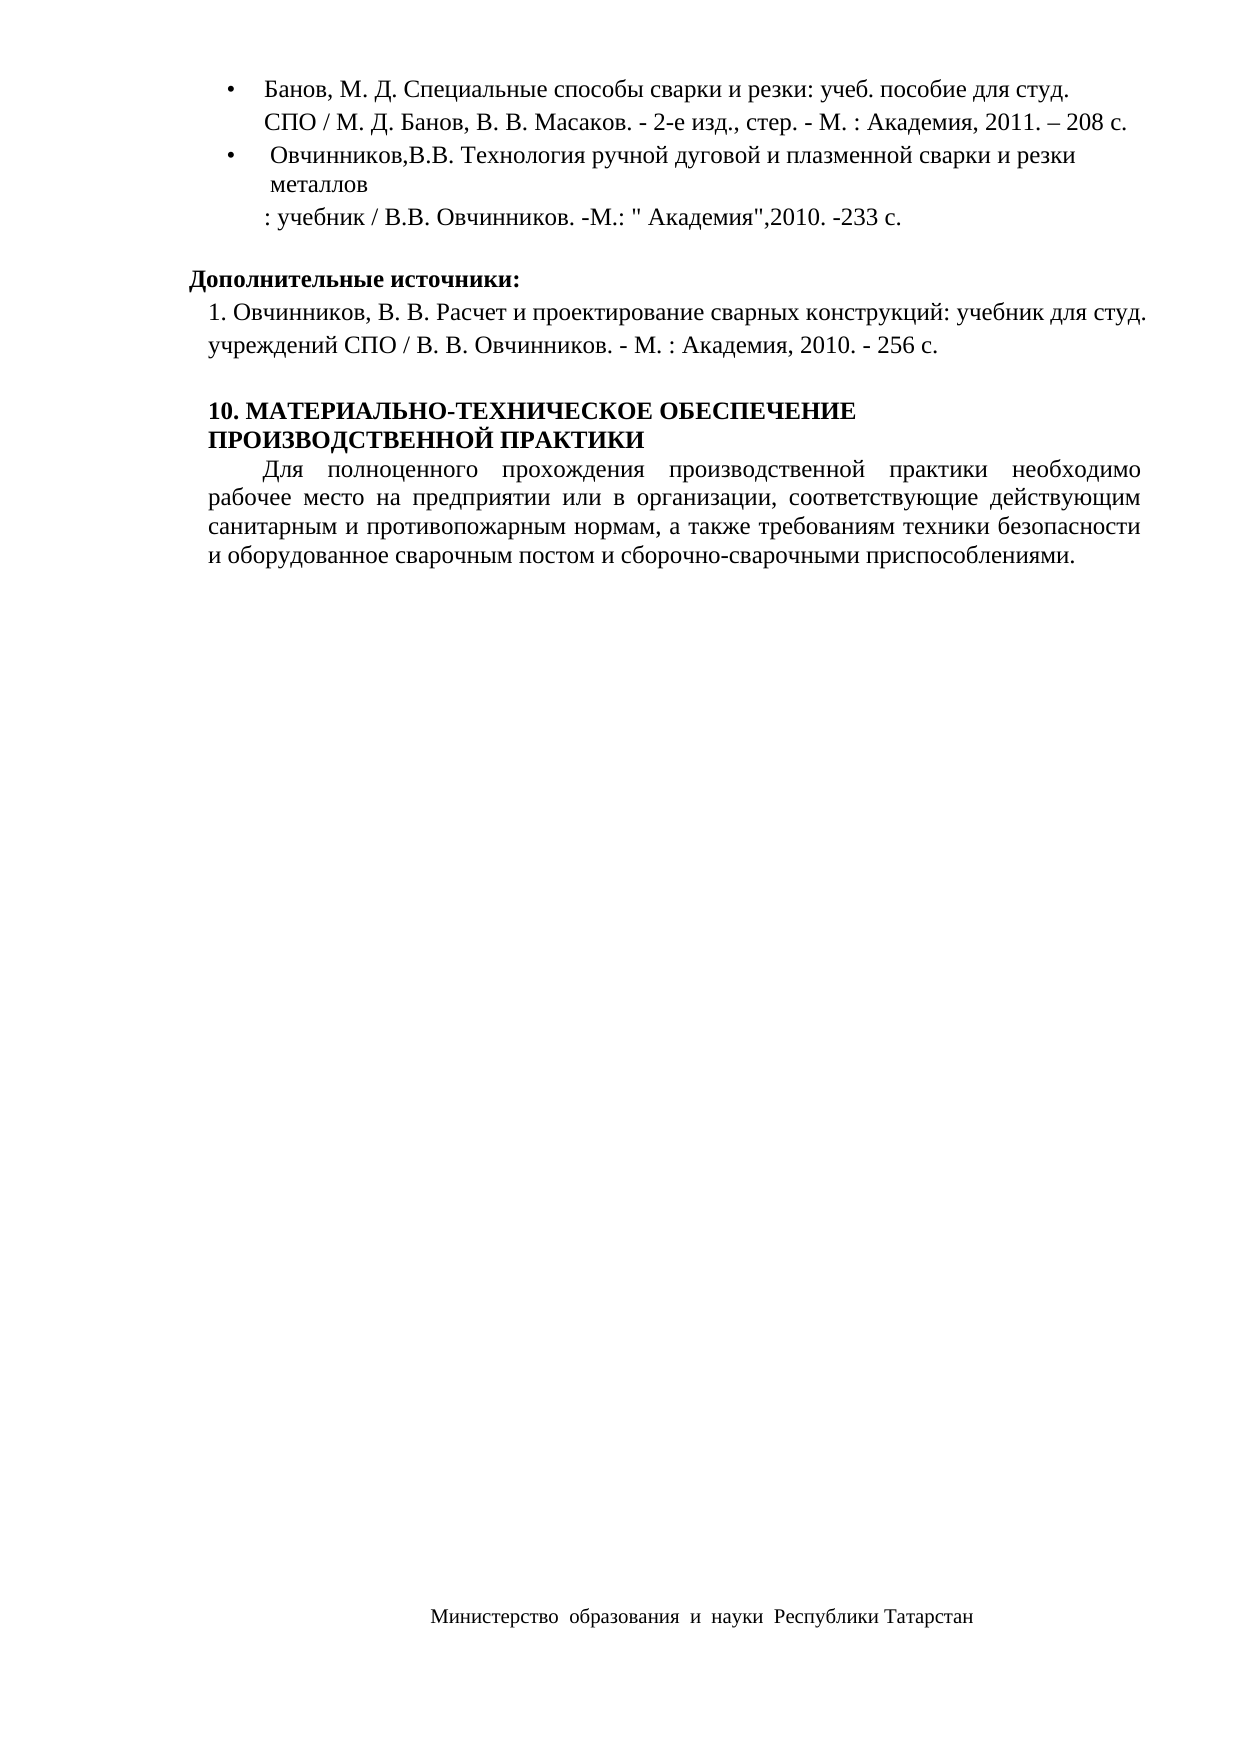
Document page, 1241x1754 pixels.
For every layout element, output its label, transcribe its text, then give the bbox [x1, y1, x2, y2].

list Овчинников,В.В. Технология ручной дуговой и плазменной сварки и резки металлов [226, 140, 1152, 197]
text Дополнительные источники: [189, 264, 1152, 293]
text 1. Овчинников, В. В. Расчет и проектирование сварных конструкций: учебник для студ. учреждений СПО / В. В. Овчинников. - М. : Академия, 2010. - 256 с. [208, 297, 1152, 358]
text Министерство образования и науки Республики Татарстан [252, 1604, 1152, 1628]
text Для полноценного прохождения производственной практики необходимо рабочее место на предприятии или в организации, соответствующие действующим санитарным и противопожарным нормам, а также требованиям техники безопасности и оборудованное сварочным постом и сборочно-сварочными приспособлениями. [208, 454, 1141, 569]
list Банов, М. Д. Специальные способы сварки и резки: учеб. пособие для студ. СПО / М. Д. Банов, В. В. Масаков. - 2-е изд., стер. - М. : Академия, 2011. – 208 с. [226, 74, 1141, 136]
text : учебник / В.В. Овчинников. -М.: " Академия",2010. -233 с. [264, 202, 1152, 231]
text 10. МАТЕРИАЛЬНО-ТЕХНИЧЕСКОЕ ОБЕСПЕЧЕНИЕ ПРОИЗВОДСТВЕННОЙ ПРАКТИКИ [208, 396, 1099, 454]
